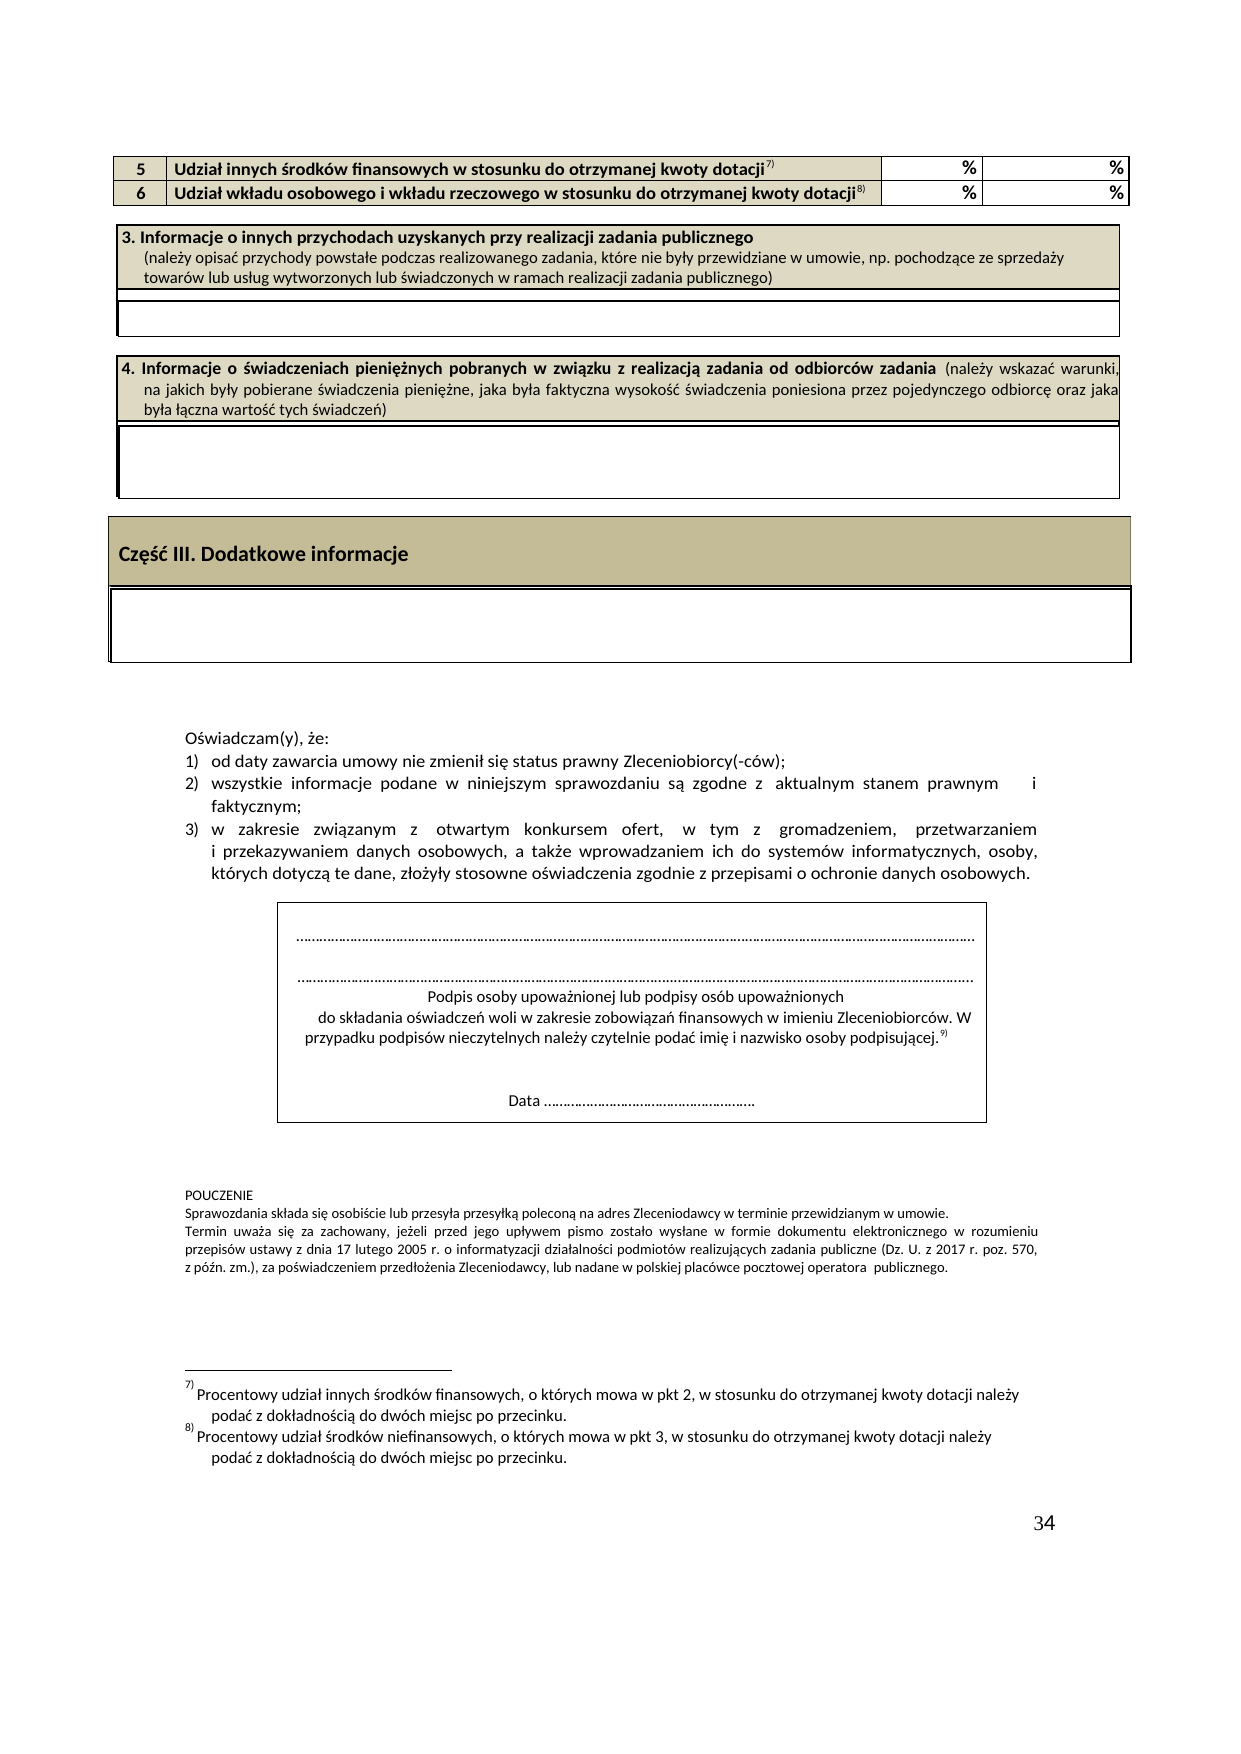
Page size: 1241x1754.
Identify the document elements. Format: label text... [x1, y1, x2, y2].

table_header 5 [114, 157, 166, 180]
text Sprawozdania składa się osobiście lub przesyła przesyłką poleconą na adres Zleceniodawcy w terminie przewidzianym w umowie. [185, 1204, 1144, 1222]
table_cell % [983, 181, 1128, 205]
table_header Udział innych środków finansowych w stosunku do otrzymanej kwoty dotacji7) [167, 157, 881, 180]
text 7) Procentowy udział innych środków finansowych, o których mowa w pkt 2, w stosunku do otrzymanej kwoty dotacji należy podać z dokładnością do dwóch miejsc po przecinku. [185, 1370, 1055, 1425]
list wszystkie informacje podane w niniejszym sprawozdaniu są zgodne z aktualnym stanem prawnym i faktycznym; [185, 772, 1039, 817]
table_header % [882, 157, 982, 180]
table_cell Udział wkładu osobowego i wkładu rzeczowego w stosunku do otrzymanej kwoty dotacji8) [167, 181, 881, 205]
table_header % [983, 157, 1128, 180]
table_cell 6 [114, 181, 166, 205]
list od daty zawarcia umowy nie zmienił się status prawny Zleceniobiorcy(-ców); [185, 750, 1144, 772]
text 8) Procentowy udział środków niefinansowych, o których mowa w pkt 3, w stosunku do otrzymanej kwoty dotacji należy podać z dokładnością do dwóch miejsc po przecinku. [185, 1426, 1032, 1468]
subtitle Oświadczam(y), że: [185, 727, 1144, 749]
table_cell % [882, 181, 982, 205]
list w zakresie związanym z otwartym konkursem ofert, w tym z gromadzeniem, przetwarzaniem i przekazywaniem danych osobowych, a także wprowadzaniem ich do systemów informatycznych, osoby, których dotyczą te dane, złożyły stosowne oświadczenia zgodnie z przepisami o ochronie danych osobowych. [185, 818, 1039, 884]
text POUCZENIE [185, 1186, 1144, 1204]
text Termin uważa się za zachowany, jeżeli przed jego upływem pismo zostało wysłane w formie dokumentu elektronicznego w rozumieniu przepisów ustawy z dnia 17 lutego 2005 r. o informatyzacji działalności podmiotów realizujących zadania publiczne (Dz. U. z 2017 r. poz. 570, z późn. zm.), za poświadczeniem przedłożenia Zleceniodawcy, lub nadane w polskiej placówce pocztowej operatora publicznego. [185, 1222, 1039, 1276]
